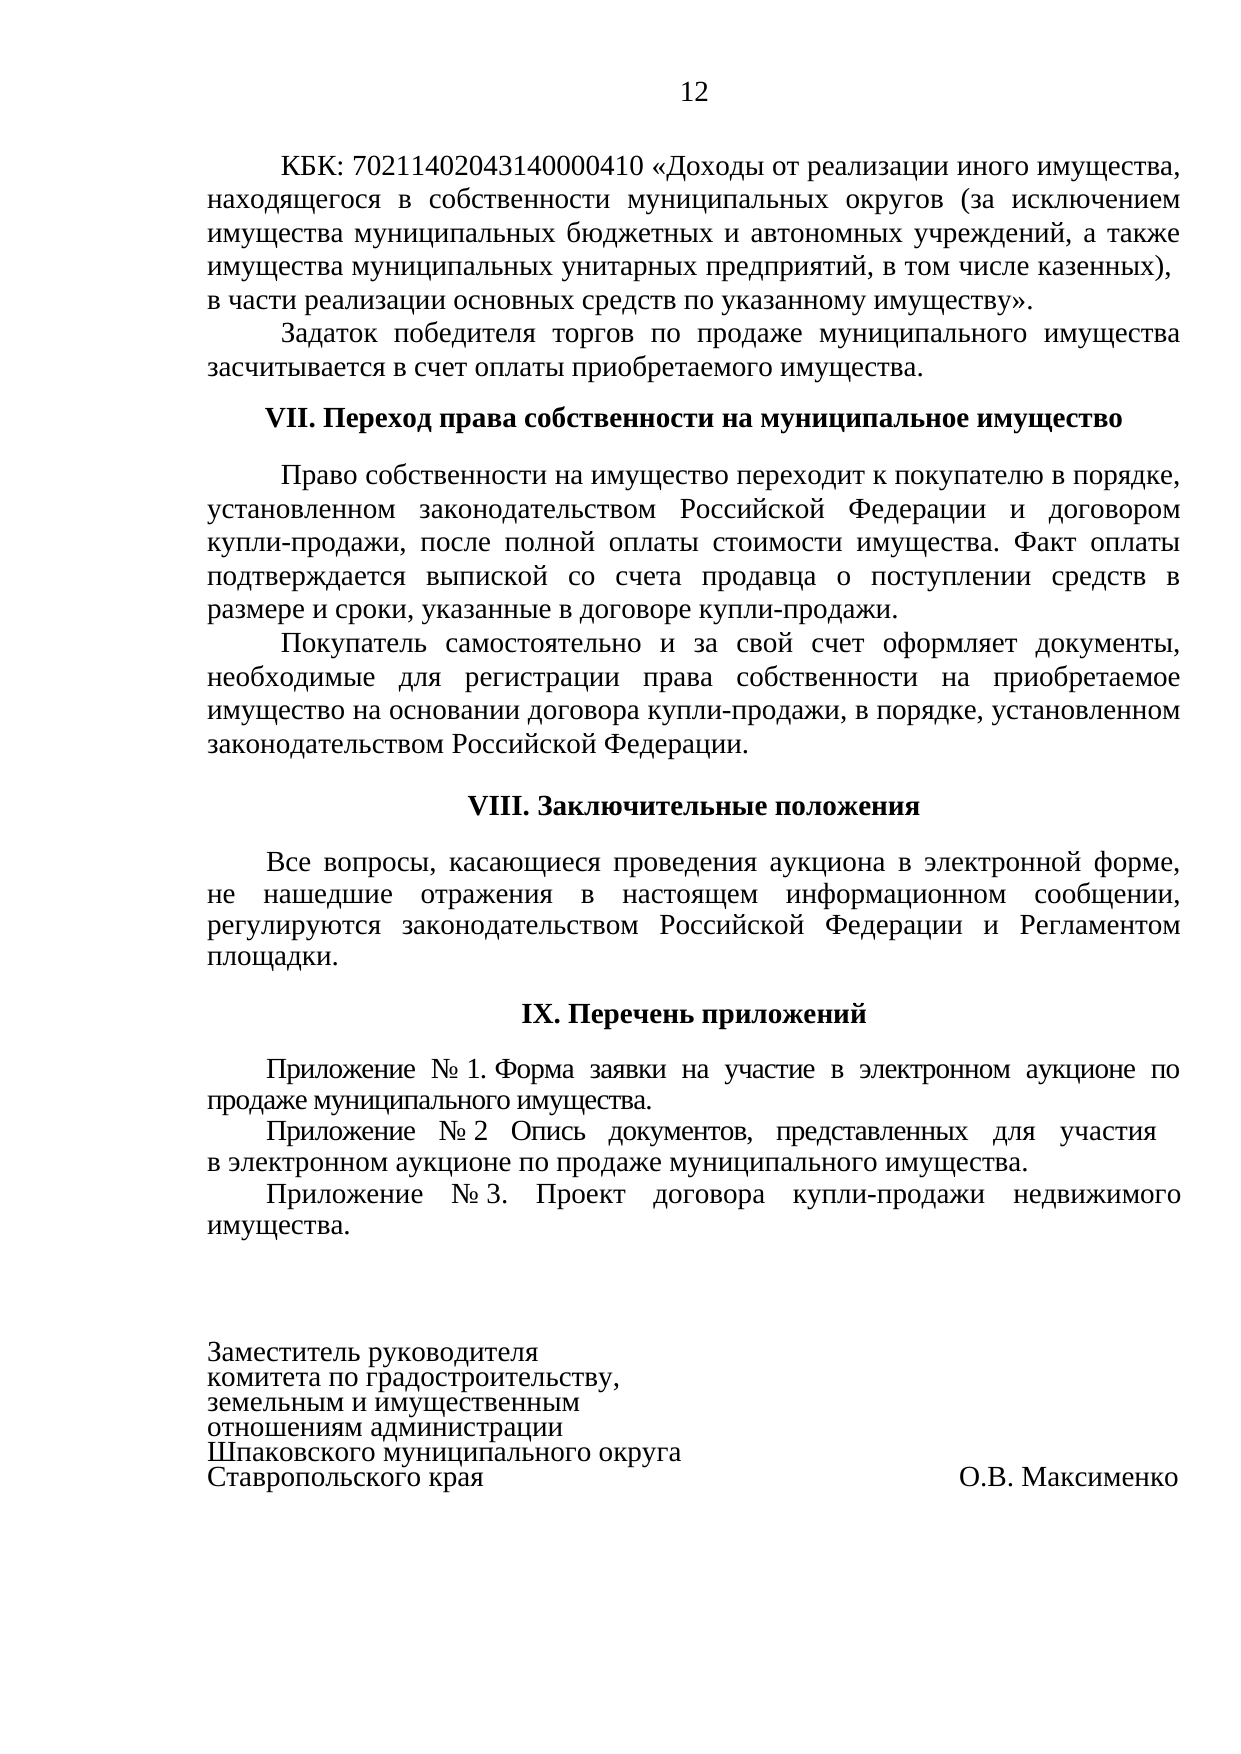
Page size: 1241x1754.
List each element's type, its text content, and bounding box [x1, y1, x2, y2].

text отношениям администрации [207, 1416, 1181, 1441]
text Ставропольского края О.В. Максименко [207, 1466, 1181, 1491]
text VIII. Заключительные положения [207, 791, 1181, 822]
text Задаток победителя торгов по продаже муниципального имущества засчитывается в счет оплаты приобретаемого имущества. [207, 315, 1181, 382]
text Покупатель самостоятельно и за свой счет оформляет документы, необходимые для регистрации права собственности на приобретаемое имущество на основании договора купли-продажи, в порядке, установленном законодательством Российской Федерации. [207, 625, 1181, 759]
text Право собственности на имущество переходит к покупателю в порядке, установленном законодательством Российской Федерации и договором купли-продажи, после полной оплаты стоимости имущества. Факт оплаты подтверждается выпиской со счета продавца о поступлении средств в размере и сроки, указанные в договоре купли-продажи. [207, 457, 1181, 625]
text IX. Перечень приложений [207, 1003, 1181, 1028]
text Все вопросы, касающиеся проведения аукциона в электронной форме, не нашедшие отражения в настоящем информационном сообщении, регулируются законодательством Российской Федерации и Регламентом площадки. [207, 847, 1181, 972]
text Приложение № 2 Опись документов, представленных для участия в электронном аукционе по продаже муниципального имущества. [207, 1116, 1181, 1178]
text Приложение № 3. Проект договора купли-продажи недвижимого имущества. [207, 1178, 1181, 1241]
text VII. Переход права собственности на муниципальное имущество [207, 407, 1181, 432]
text комитета по градостроительству, [207, 1366, 1181, 1391]
text Заместитель руководителя [207, 1341, 1181, 1366]
text Шпаковского муниципального округа [207, 1441, 1181, 1466]
text земельным и имущественным [207, 1391, 1181, 1416]
text КБК: 70211402043140000410 «Доходы от реализации иного имущества, находящегося в собственности муниципальных округов (за исключением имущества муниципальных бюджетных и автономных учреждений, а также имущества муниципальных унитарных предприятий, в том числе казенных), в части реализации основных средств по указанному имуществу». [207, 148, 1181, 315]
text Приложение № 1. Форма заявки на участие в электронном аукционе по продаже муниципального имущества. [207, 1053, 1181, 1116]
